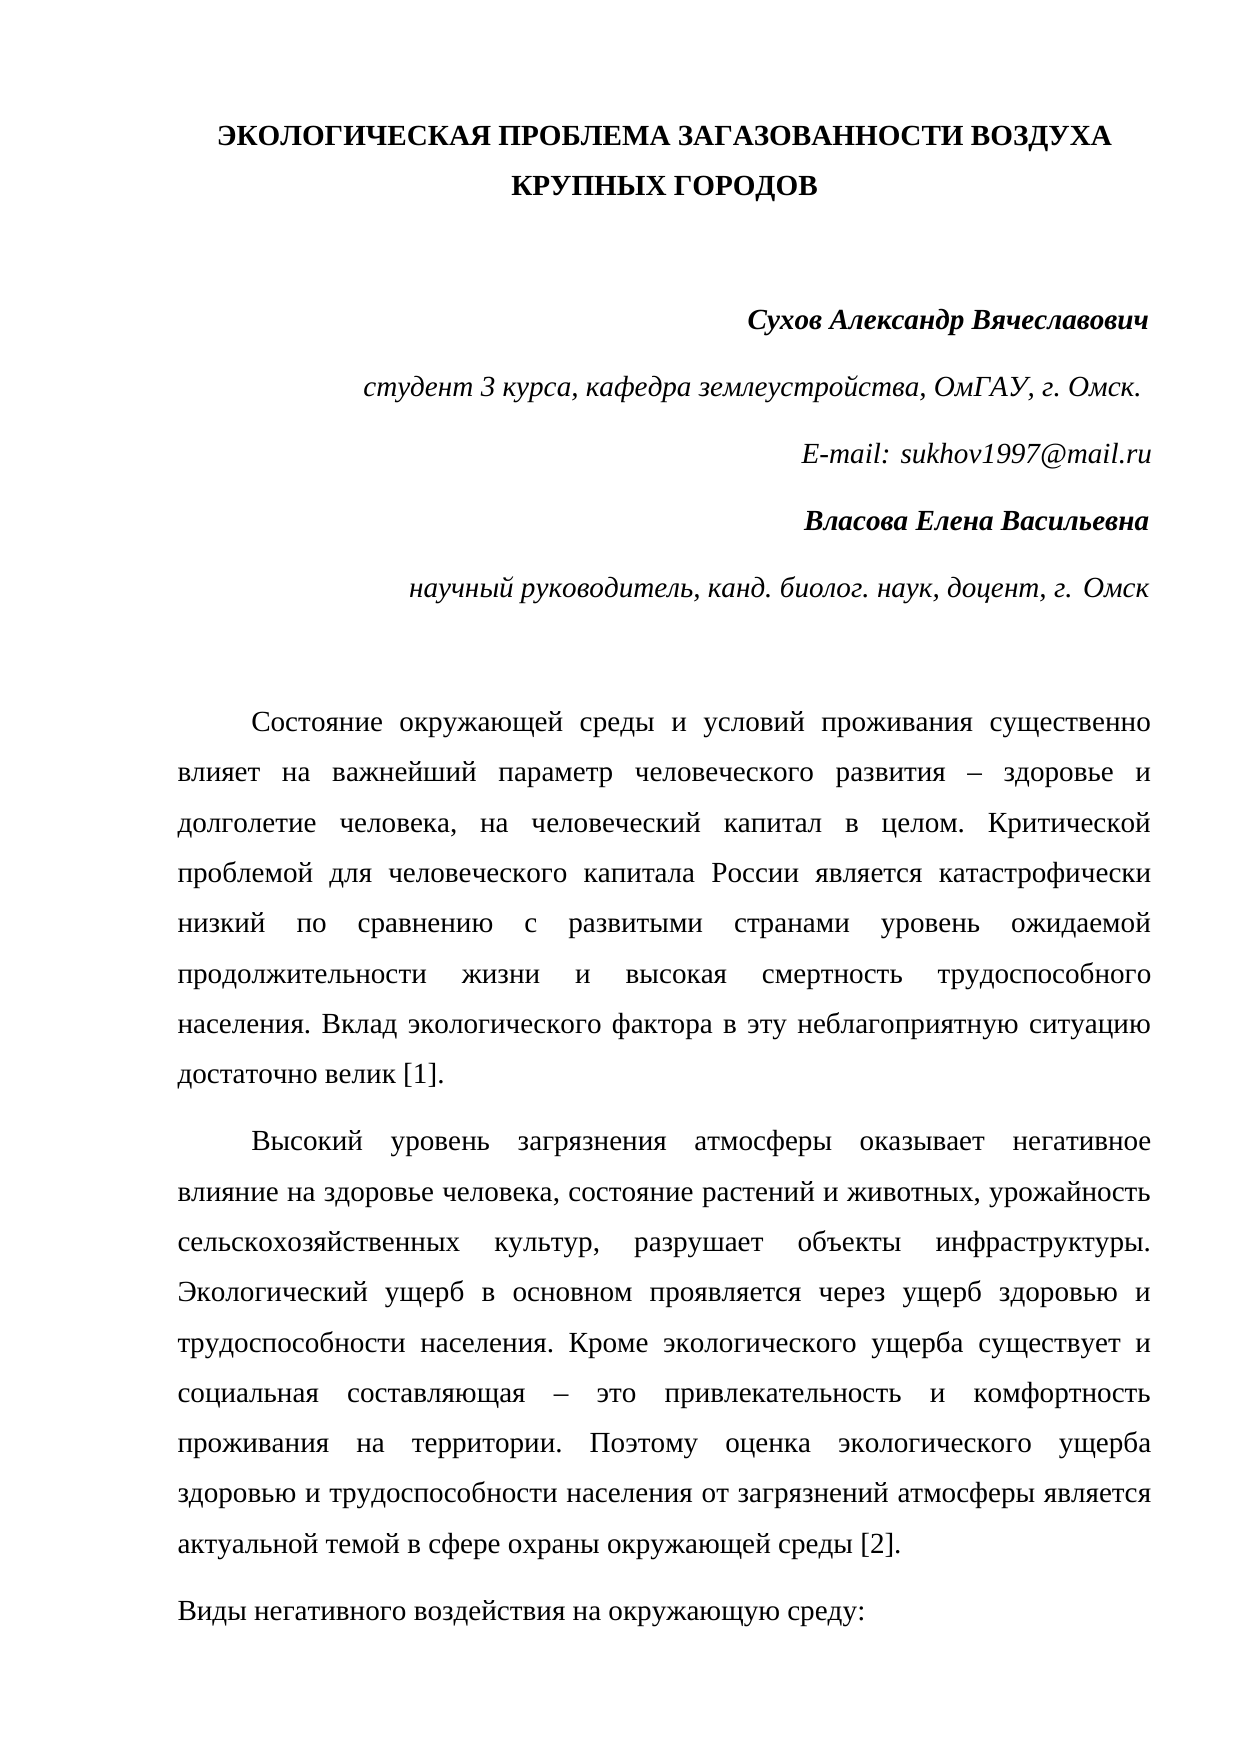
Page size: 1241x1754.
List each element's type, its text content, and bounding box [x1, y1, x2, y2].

text студент 3 курса, кафедра землеустройства, ОмГАУ, г. Омск. [177, 369, 1152, 403]
text ЭКОЛОГИЧЕСКАЯ ПРОБЛЕМА ЗАГАЗОВАННОСТИ ВОЗДУХА КРУПНЫХ ГОРОДОВ [177, 118, 1152, 202]
text Сухов Александр Вячеславович [177, 302, 1152, 336]
text научный руководитель, канд. биолог. наук, доцент, г. Омск [177, 570, 1152, 604]
text Состояние окружающей среды и условий проживания существенно влияет на важнейший параметр человеческого развития – здоровье и долголетие человека, на человеческий капитал в целом. Критической проблемой для человеческого капитала России является катастрофически низкий по сравнению с развитыми странами уровень ожидаемой продолжительности жизни и высокая смертность трудоспособного населения. Вклад экологического фактора в эту неблагоприятную ситуацию достаточно велик [1]. [177, 704, 1152, 1090]
text Виды негативного воздействия на окружающую среду: [177, 1593, 1152, 1626]
text Высокий уровень загрязнения атмосферы оказывает негативное влияние на здоровье человека, состояние растений и животных, урожайность сельскохозяйственных культур, разрушает объекты инфраструктуры. Экологический ущерб в основном проявляется через ущерб здоровью и трудоспособности населения. Кроме экологического ущерба существует и социальная составляющая – это привлекательность и комфортность проживания на территории. Поэтому оценка экологического ущерба здоровью и трудоспособности населения от загрязнений атмосферы является актуальной темой в сфере охраны окружающей среды [2]. [177, 1123, 1152, 1559]
text Власова Елена Васильевна [177, 503, 1152, 537]
text Е-mail: sukhov1997@mail.ru [177, 436, 1152, 470]
